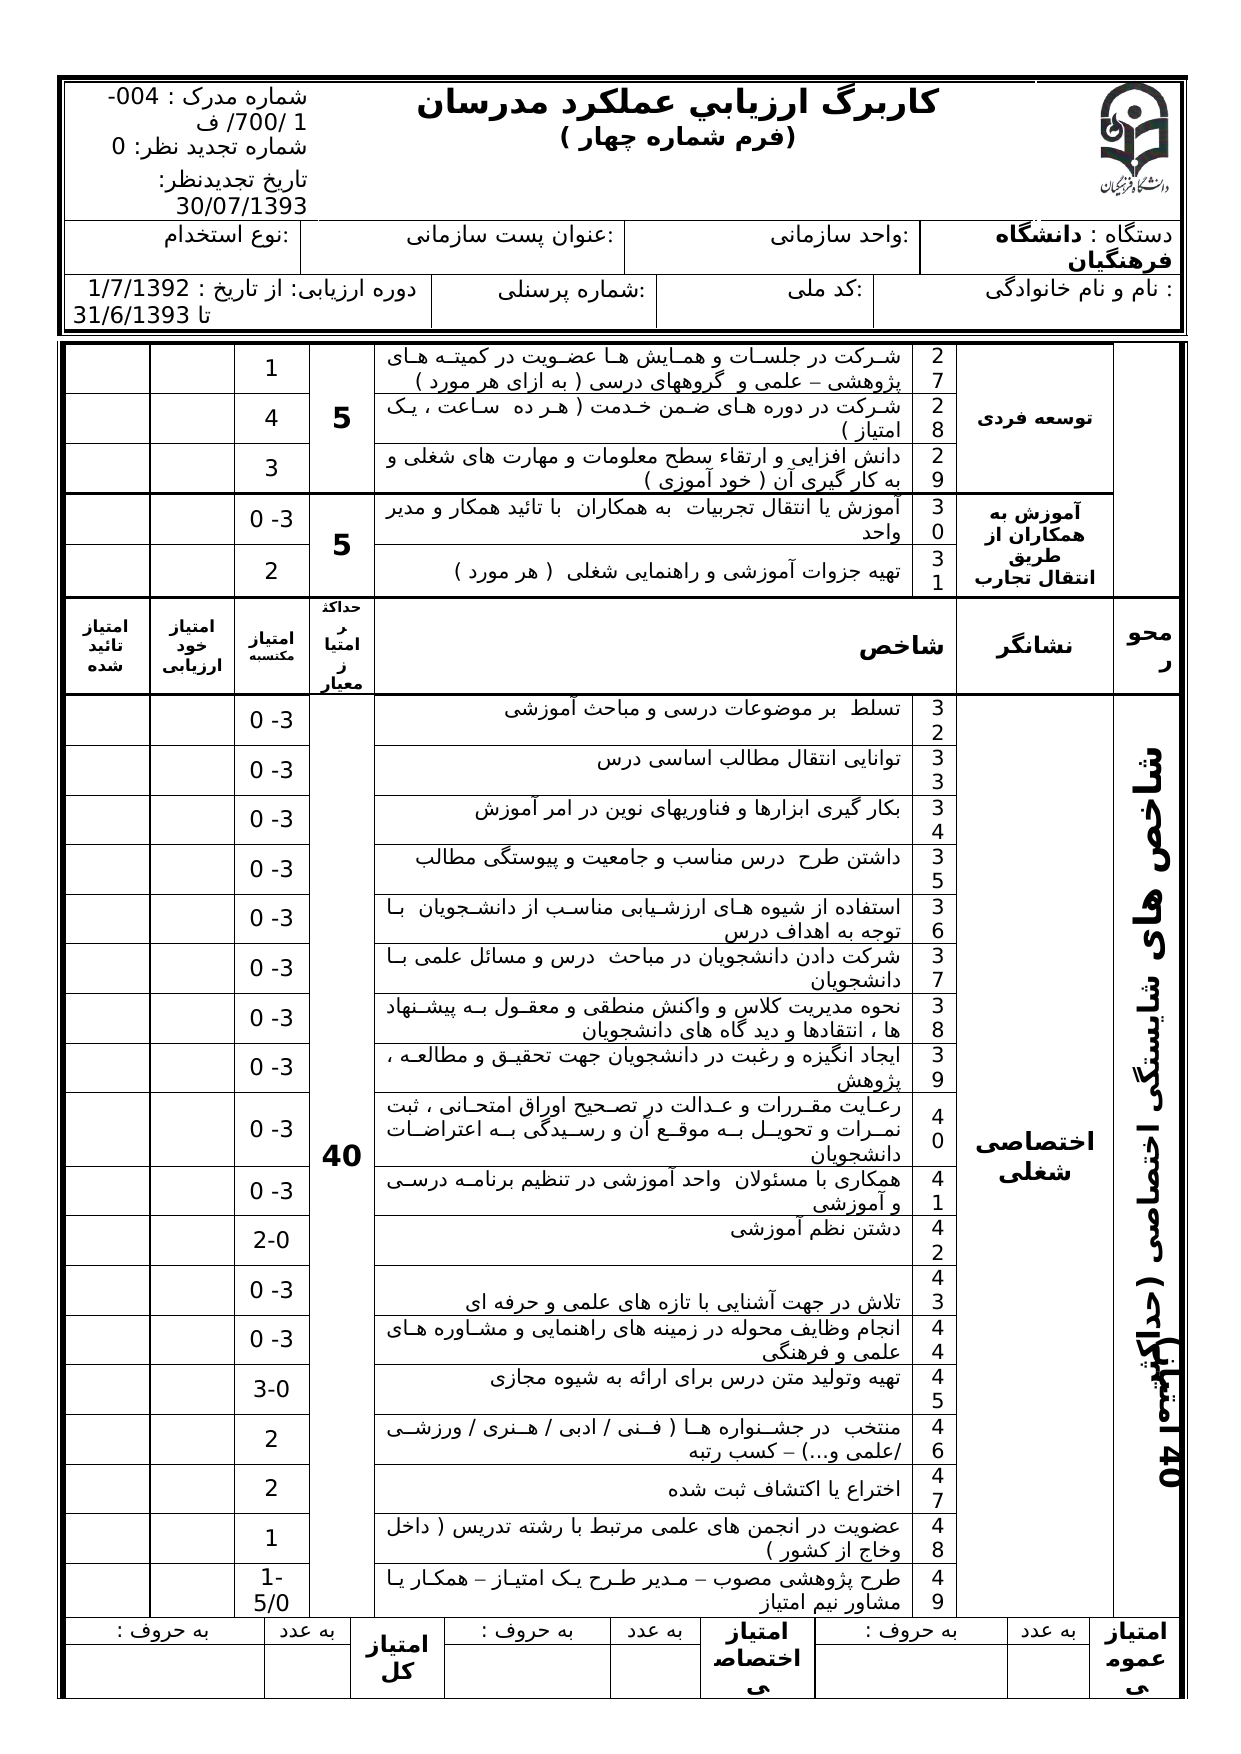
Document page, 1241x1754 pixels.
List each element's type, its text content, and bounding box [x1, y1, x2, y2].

table_cell 33 [913, 746, 956, 794]
table_cell امتیاز اختصاصی [701, 1618, 814, 1698]
table_cell [66, 1093, 149, 1166]
table_cell [151, 1044, 234, 1092]
table_cell همکاری با مسئولان واحد آموزشی در تنظیم برنامه درسی و آموزشی [375, 1167, 912, 1215]
table_cell [151, 845, 234, 894]
table_cell تلاش در جهت آشنایی با تازه های علمی و حرفه ای [375, 1266, 912, 1314]
table_cell دشتن نظم آموزشی [375, 1216, 912, 1265]
table_cell تهیه وتولید متن درس برای ارائه به شیوه مجازی [375, 1365, 912, 1414]
table_cell [66, 696, 149, 745]
table_cell دانش افزایی و ارتقاء سطح معلومات و مهارت های شغلی و به کار گیری آن ( خود آموزی ) [375, 444, 912, 492]
table_cell 3- 0 [235, 696, 309, 745]
table_cell [66, 895, 149, 943]
table_cell 42 [913, 1216, 956, 1265]
table_cell 38 [913, 994, 956, 1042]
table_cell انجام وظایف محوله در زمینه های راهنمایی و مشاوره های علمی و فرهنگی [375, 1316, 912, 1364]
table_cell محور [1114, 599, 1179, 693]
table_cell 5 [310, 495, 374, 596]
table_cell امتیاز کل [351, 1618, 444, 1698]
table_cell حداکثر امتیاز معیار [310, 599, 374, 693]
table_cell [151, 1564, 234, 1617]
table_cell به عدد [265, 1618, 350, 1643]
table_cell 3- 0 [235, 495, 309, 544]
picture [1089, 83, 1178, 199]
table_cell [151, 944, 234, 993]
table_cell به حروف : [445, 1618, 610, 1643]
table_cell [66, 1316, 149, 1364]
table_cell 1 [235, 345, 309, 393]
table_cell ایجاد انگیزه و رغبت در دانشجویان جهت تحقیق و مطالعه ، پژوهش [375, 1044, 912, 1092]
table_cell به حروف : [816, 1618, 1007, 1643]
table_cell 44 [913, 1316, 956, 1364]
table_cell [66, 1514, 149, 1563]
table_cell توسعه فردی [957, 345, 1113, 492]
table_cell [66, 495, 149, 544]
table_cell 32 [913, 696, 956, 745]
table_cell [66, 444, 149, 492]
table_cell [151, 1365, 234, 1414]
table_cell 47 [913, 1465, 956, 1513]
table_cell 1 [235, 1514, 309, 1563]
table_cell نشانگر [957, 599, 1113, 693]
table_cell [66, 394, 149, 443]
table_cell تسلط بر موضوعات درسی و مباحث آموزشی [375, 696, 912, 745]
table_cell امتیاز خود ارزیابی [151, 599, 234, 693]
table_cell 2 [235, 1465, 309, 1513]
table_cell اختراع یا اکتشاف ثبت شده [375, 1465, 912, 1513]
table_cell 3-0 [235, 1365, 309, 1414]
table_cell 31 [913, 545, 956, 596]
table_cell داشتن طرح درس مناسب و جامعیت و پیوستگی مطالب [375, 845, 912, 894]
table_cell نحوه مدیریت کلاس و واکنش منطقی و معقول به پیشنهاد ها ، انتقادها و دید گاه های دانشجویان [375, 994, 912, 1042]
table_cell [151, 994, 234, 1042]
table_cell [66, 1465, 149, 1513]
table_cell 34 [913, 796, 956, 844]
table_cell [66, 845, 149, 894]
table_cell 40 [310, 695, 374, 1617]
table_cell 3- 0 [235, 895, 309, 943]
table_cell [66, 1365, 149, 1414]
table_cell 3- 0 [235, 796, 309, 844]
table_cell 49 [913, 1564, 956, 1617]
table_cell 2 [235, 1415, 309, 1463]
table_cell شرکت در دوره های ضمن خدمت ( هر ده ساعت ، یک امتیاز ) [375, 394, 912, 443]
table_cell [66, 1044, 149, 1092]
table_cell 43 [913, 1266, 956, 1314]
table_cell [151, 1167, 234, 1215]
table_cell [151, 444, 234, 492]
table_cell [151, 394, 234, 443]
table_cell توانایی انتقال مطالب اساسی درس [375, 746, 912, 794]
table_cell امتیاز عمومی [1090, 1618, 1179, 1698]
table_cell 3- 0 [235, 1316, 309, 1364]
table_cell [816, 1645, 1007, 1698]
table_cell 3- 0 [235, 994, 309, 1042]
table_cell اختصاصی شغلی [957, 696, 1113, 1617]
table_cell شرکت دادن دانشجویان در مباحث درس و مسائل علمی با دانشجویان [375, 944, 912, 993]
table_cell 2-0 [235, 1216, 309, 1265]
table_cell [66, 1167, 149, 1215]
table_cell 39 [913, 1044, 956, 1092]
table_cell [66, 1564, 149, 1617]
table_cell به عدد [1008, 1618, 1089, 1643]
table_cell 48 [913, 1514, 956, 1563]
table_cell 36 [913, 895, 956, 943]
table_cell [66, 994, 149, 1042]
table_cell 3- 0 [235, 845, 309, 894]
table_cell به حروف : [66, 1618, 264, 1643]
table_cell آموزش یا انتقال تجربیات به همکاران با تائید همکار و مدیر واحد [375, 495, 912, 544]
table_cell [66, 1216, 149, 1265]
table_cell [66, 1415, 149, 1463]
table_cell شاخص [375, 599, 956, 693]
table_cell [151, 495, 234, 544]
table_cell آموزش به همکاران از طریق انتقال تجارب [957, 495, 1113, 596]
table_cell [445, 1645, 610, 1698]
table_cell [151, 696, 234, 745]
table_cell شرکت در جلسات و همایش ها عضویت در کمیته های پژوهشی – علمی و گروههای درسی ( به ازای هر مورد ) [375, 345, 912, 393]
table_cell 3- 0 [235, 746, 309, 794]
table_cell [151, 796, 234, 844]
table_cell [66, 746, 149, 794]
table_cell شاخص های شایستگی اختصاصی (حداکثر 40 امتیاز) [1114, 696, 1179, 1617]
table_cell [66, 545, 149, 596]
table_cell 45 [913, 1365, 956, 1414]
table_cell 3- 0 [235, 944, 309, 993]
table_cell 3- 0 [235, 1093, 309, 1166]
table_cell بکار گیری ابزارها و فناوریهای نوین در امر آموزش [375, 796, 912, 844]
table_cell [66, 345, 149, 393]
table_cell [151, 1465, 234, 1513]
table_cell [151, 746, 234, 794]
table_cell [151, 1216, 234, 1265]
table_cell [151, 1316, 234, 1364]
table_cell [151, 1266, 234, 1314]
table_cell 3 [235, 444, 309, 492]
table_cell تهیه جزوات آموزشی و راهنمایی شغلی ( هر مورد ) [375, 545, 912, 596]
table_cell رعایت مقررات و عدالت در تصحیح اوراق امتحانی ، ثبت نمرات و تحویل به موقع آن و رسیدگی به اعتراضات دانشجویان [375, 1093, 912, 1166]
table_cell منتخب در جشنواره ها ( فنی / ادبی / هنری / ورزشی /علمی و...) – کسب رتبه [375, 1415, 912, 1463]
table_cell [151, 345, 234, 393]
table_cell [151, 545, 234, 596]
table_cell [151, 895, 234, 943]
table_cell 35 [913, 845, 956, 894]
table_cell [66, 1645, 264, 1698]
table_cell طرح پژوهشی مصوب – مدیر طرح یک امتیاز – همکار یا مشاور نیم امتیاز [375, 1564, 912, 1617]
table_cell 41 [913, 1167, 956, 1215]
table_cell 37 [913, 944, 956, 993]
table_cell [151, 1415, 234, 1463]
table_cell 3- 0 [235, 1044, 309, 1092]
table_cell [151, 1093, 234, 1166]
table_cell 1-5/0 [235, 1564, 309, 1617]
table_cell [66, 796, 149, 844]
table_cell 2 [235, 545, 309, 596]
table_cell [265, 1645, 350, 1698]
table_cell استفاده از شیوه های ارزشیابی مناسب از دانشجویان با توجه به اهداف درس [375, 895, 912, 943]
table_cell امتیاز تائید شده [66, 599, 149, 693]
table_cell 30 [913, 495, 956, 544]
table_cell [66, 1266, 149, 1314]
table_cell 29 [913, 444, 956, 492]
table_cell [66, 944, 149, 993]
table_cell 4 [235, 394, 309, 443]
table_cell [1008, 1645, 1089, 1698]
table_cell عضویت در انجمن های علمی مرتبط با رشته تدریس ( داخل وخاج از کشور ) [375, 1514, 912, 1563]
table_cell 27 [913, 345, 956, 393]
table_cell 28 [913, 394, 956, 443]
table_cell 5 [310, 345, 374, 492]
table_cell 3- 0 [235, 1266, 309, 1314]
table_cell [611, 1645, 700, 1698]
table_cell 40 [913, 1093, 956, 1166]
table_cell امتیاز مکتسبه [235, 599, 309, 693]
table_cell 3- 0 [235, 1167, 309, 1215]
table_cell 46 [913, 1415, 956, 1463]
table_cell به عدد [611, 1618, 700, 1643]
table_cell [151, 1514, 234, 1563]
